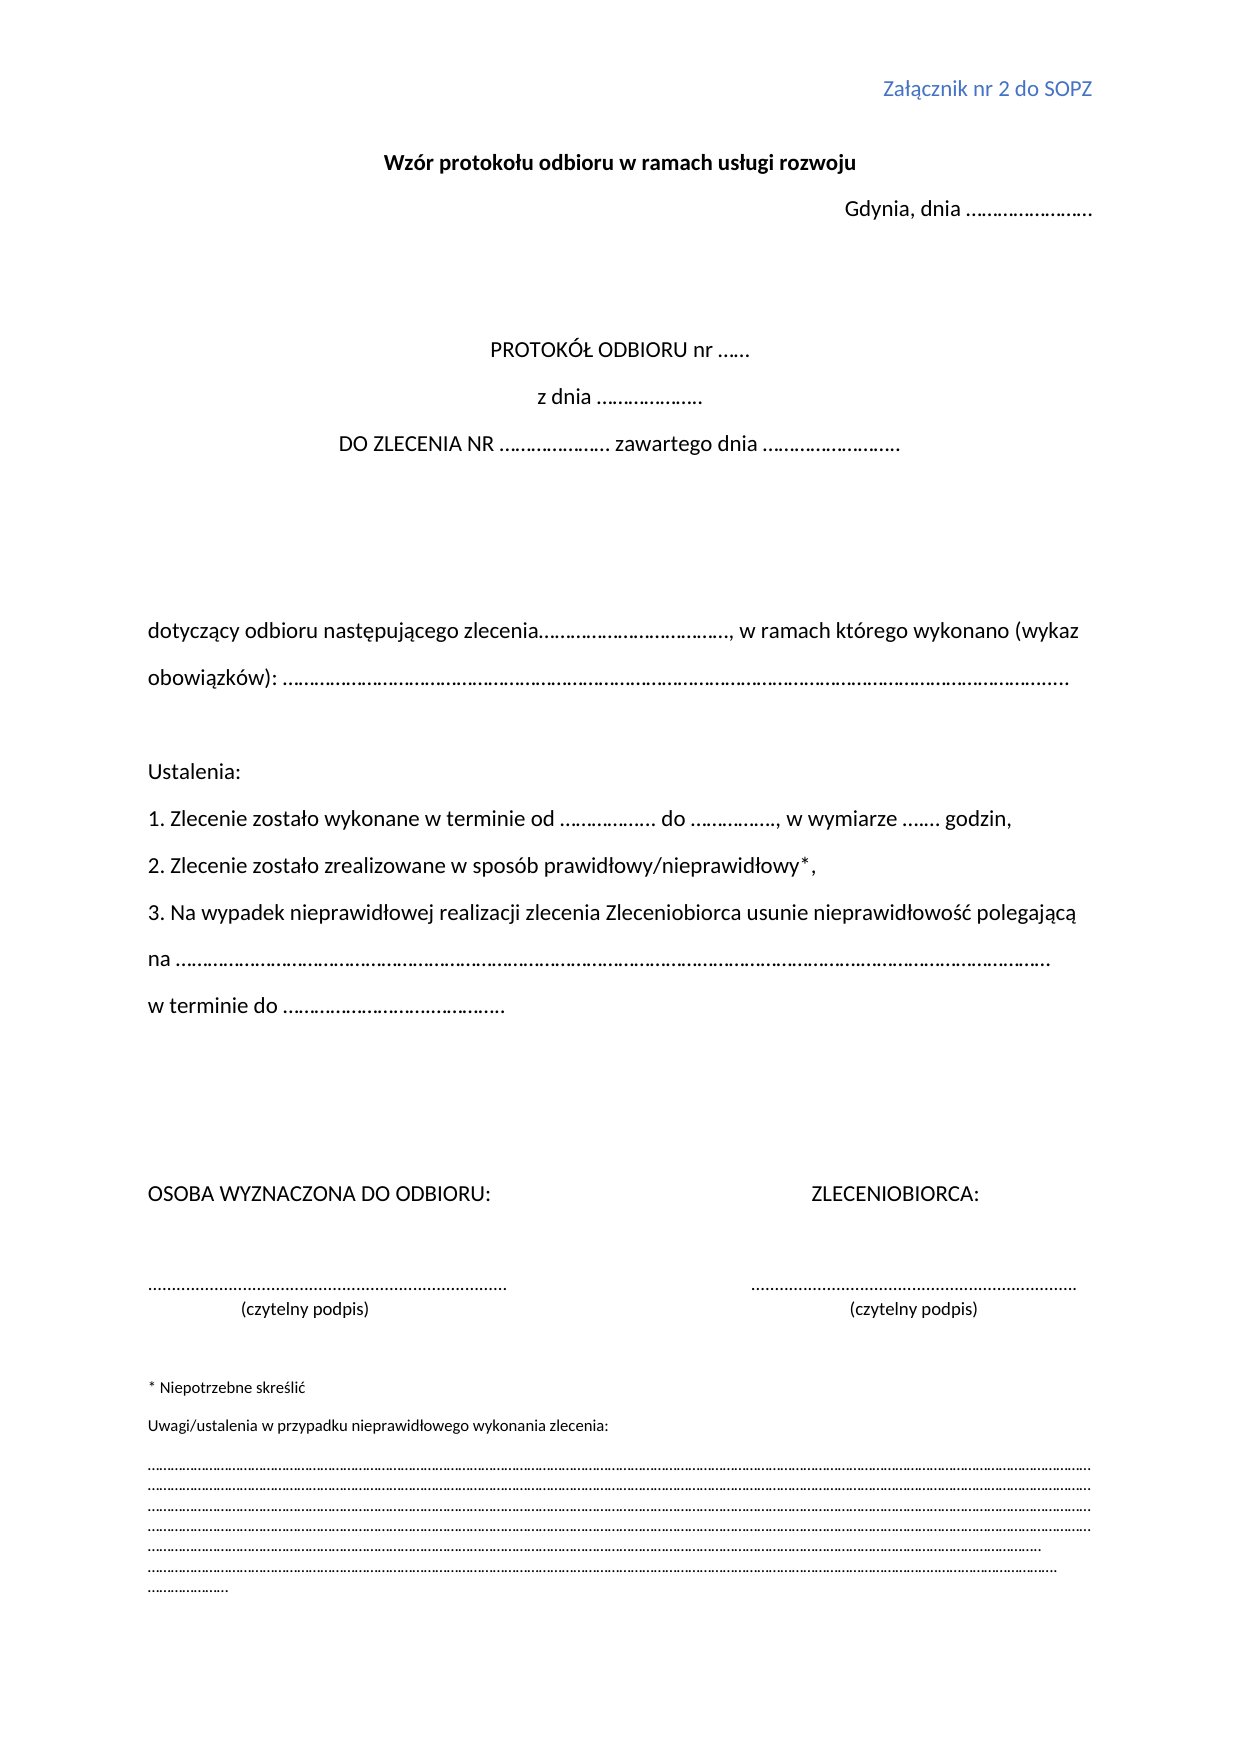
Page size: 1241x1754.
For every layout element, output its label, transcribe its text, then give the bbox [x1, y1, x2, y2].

text ………………………………………………………………………………………………………………………………………………………………………………………………………………………………………………………………………………………………………………………………………………………………………………………………………………………………………..……………………………………………………………………………………………………………………………………………………………………………………..………………………….………………… [148, 1515, 1093, 1596]
text (czytelny podpis) (czytelny podpis) [148, 1297, 1093, 1320]
text …………………………………………………………………………………………………………………………………………………………………………………………………………………………………………………………………………………………………………………………………………………………………………………………………………………………………………………… [148, 1454, 1093, 1495]
text PROTOKÓŁ ODBIORU nr …… [148, 335, 1093, 363]
text w terminie do ……………………….………….. [148, 991, 1093, 1019]
text Wzór protokołu odbioru w ramach usługi rozwoju [148, 148, 1093, 176]
text ............................................................................ ..................................................................... [148, 1273, 1093, 1296]
text OSOBA WYZNACZONA DO ODBIORU: ZLECENIOBIORCA: [148, 1179, 1093, 1207]
text DO ZLECENIA NR ………………… zawartego dnia …………………….. [148, 429, 1093, 457]
text obowiązków): ………………………………………………………………………………………………………………………………..... [148, 663, 1093, 691]
text 3. Na wypadek nieprawidłowej realizacji zlecenia Zleceniobiorca usunie nieprawidłowość polegającą [148, 898, 1093, 926]
text dotyczący odbioru następującego zlecenia………………………………, w ramach którego wykonano (wykaz [148, 616, 1093, 644]
text z dnia ……………….. [148, 382, 1093, 410]
text ………………………………………………………………………………………………………………………………………………………………………………………………………………………… [148, 1495, 1093, 1515]
text Gdynia, dnia …………………… [148, 194, 1093, 222]
text na ………………………………………………………………………………………………………………….……………………………… [148, 944, 1093, 972]
text Ustalenia: [148, 757, 1093, 785]
text 1. Zlecenie zostało wykonane w terminie od ……………... do ……………., w wymiarze ….… godzin, [148, 804, 1093, 832]
text 2. Zlecenie zostało zrealizowane w sposób prawidłowy/nieprawidłowy*, [148, 851, 1093, 879]
text Uwagi/ustalenia w przypadku nieprawidłowego wykonania zlecenia: [148, 1416, 1093, 1436]
text * Niepotrzebne skreślić [148, 1377, 1093, 1397]
